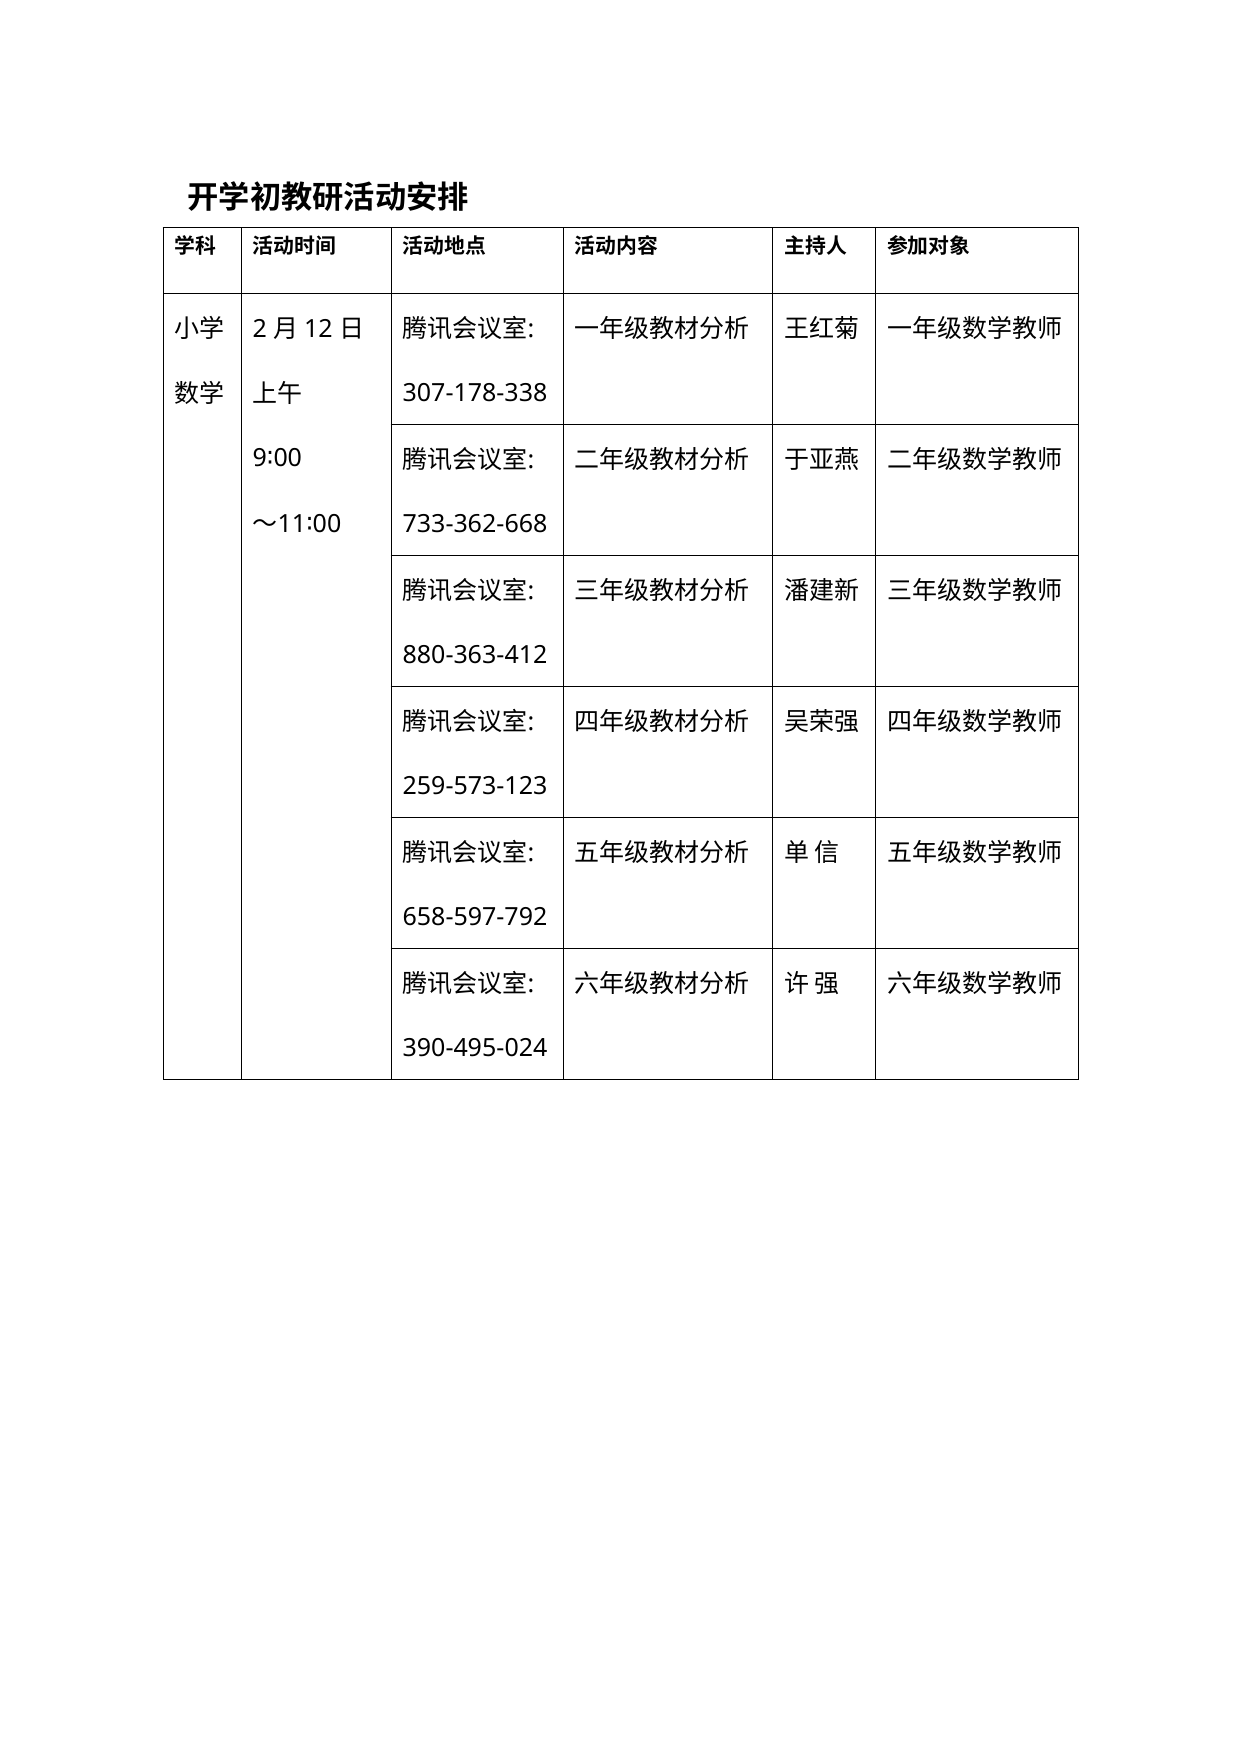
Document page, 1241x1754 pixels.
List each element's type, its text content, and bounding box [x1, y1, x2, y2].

table_cell 腾讯会议室: 733-362-668 [392, 425, 563, 555]
table_header 活动地点 [392, 228, 563, 293]
table_header 学科 [164, 228, 241, 293]
table_cell 腾讯会议室: 880-363-412 [392, 556, 563, 686]
table_cell 二年级教材分析 [564, 425, 772, 555]
table_cell 三年级数学教师 [876, 556, 1078, 686]
table_cell 一年级数学教师 [876, 294, 1078, 424]
table_header 活动内容 [564, 228, 772, 293]
table_cell 四年级数学教师 [876, 687, 1078, 817]
table_cell 六年级教材分析 [564, 949, 772, 1079]
table_cell 腾讯会议室: 658-597-792 [392, 818, 563, 948]
table_cell 吴荣强 [773, 687, 875, 817]
table_cell 腾讯会议室: 259-573-123 [392, 687, 563, 817]
table_cell 四年级教材分析 [564, 687, 772, 817]
table_cell 六年级数学教师 [876, 949, 1078, 1079]
table_cell 五年级教材分析 [564, 818, 772, 948]
table_cell 三年级教材分析 [564, 556, 772, 686]
text 开学初教研活动安排 [187, 162, 1053, 227]
table_cell 王红菊 [773, 294, 875, 424]
table_cell 小学 数学 [164, 294, 241, 1079]
table_cell 单 信 [773, 818, 875, 948]
table_cell 腾讯会议室: 307-178-338 [392, 294, 563, 424]
table_cell 二年级数学教师 [876, 425, 1078, 555]
table_cell 2 月 12 日 上午 9∶00 ～11∶00 [242, 294, 391, 1079]
table_cell 五年级数学教师 [876, 818, 1078, 948]
table_cell 一年级教材分析 [564, 294, 772, 424]
table_header 活动时间 [242, 228, 391, 293]
table_header 参加对象 [876, 228, 1078, 293]
table_cell 于亚燕 [773, 425, 875, 555]
table_cell 潘建新 [773, 556, 875, 686]
table_header 主持人 [773, 228, 875, 293]
table_cell 许 强 [773, 949, 875, 1079]
table_cell 腾讯会议室: 390-495-024 [392, 949, 563, 1079]
